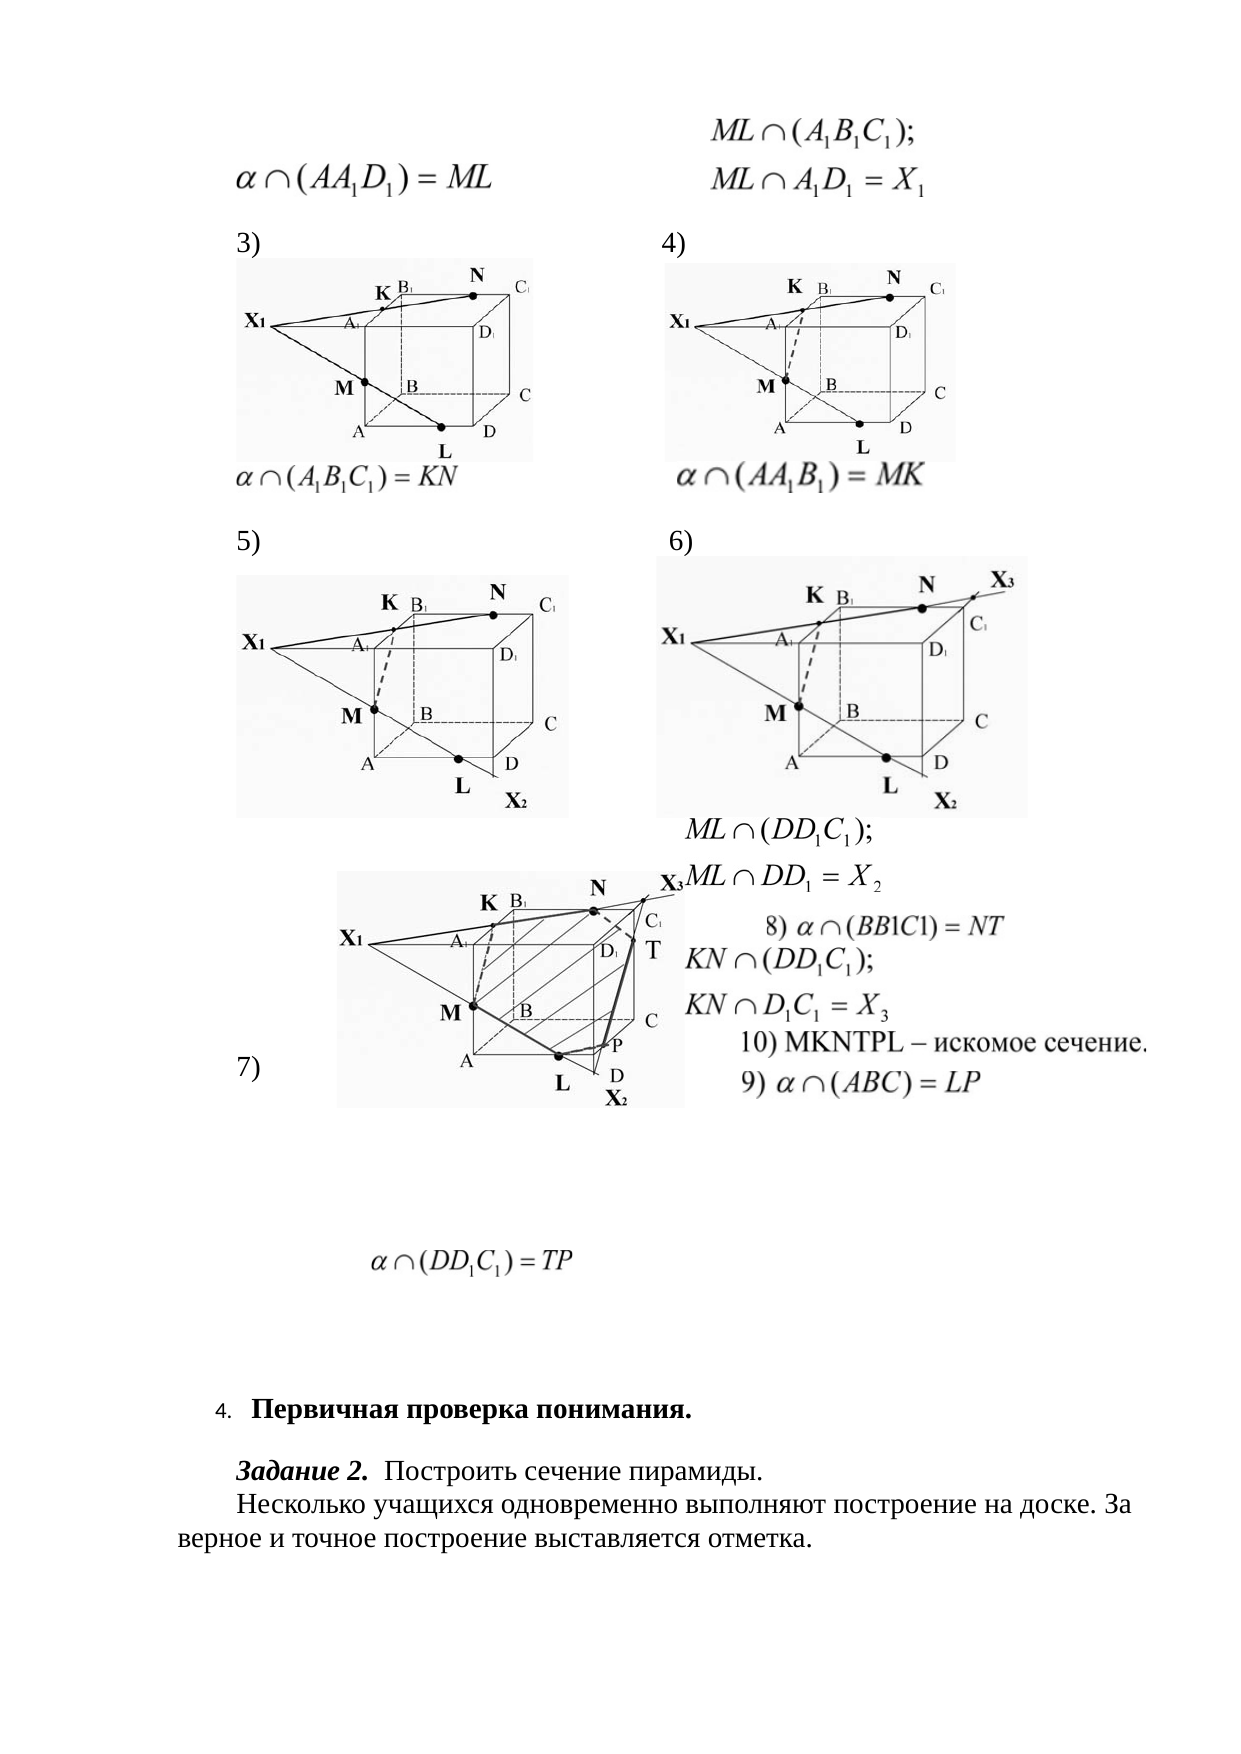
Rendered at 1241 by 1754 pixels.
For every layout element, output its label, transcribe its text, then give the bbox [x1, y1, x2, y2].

picture [742, 1031, 1147, 1049]
picture [336, 556, 1028, 1049]
picture [236, 465, 459, 493]
picture [710, 118, 924, 197]
picture [236, 258, 534, 462]
list Первичная проверка понимания. [215, 1391, 1152, 1425]
picture [742, 1083, 981, 1099]
picture [236, 163, 492, 197]
text Задание 2. Построить сечение пирамиды. [177, 1453, 1152, 1486]
picture [766, 915, 1005, 941]
text 3) 4) [177, 225, 1152, 258]
picture [336, 1083, 685, 1108]
text 5) 6) [177, 523, 1152, 556]
text 7) [177, 1049, 1152, 1083]
text Несколько учащихся одновременно выполняют построение на доске. За верное и точное построение выставляется отметка. [177, 1486, 1152, 1553]
picture [371, 1250, 573, 1277]
picture [664, 263, 956, 493]
picture [236, 575, 569, 818]
